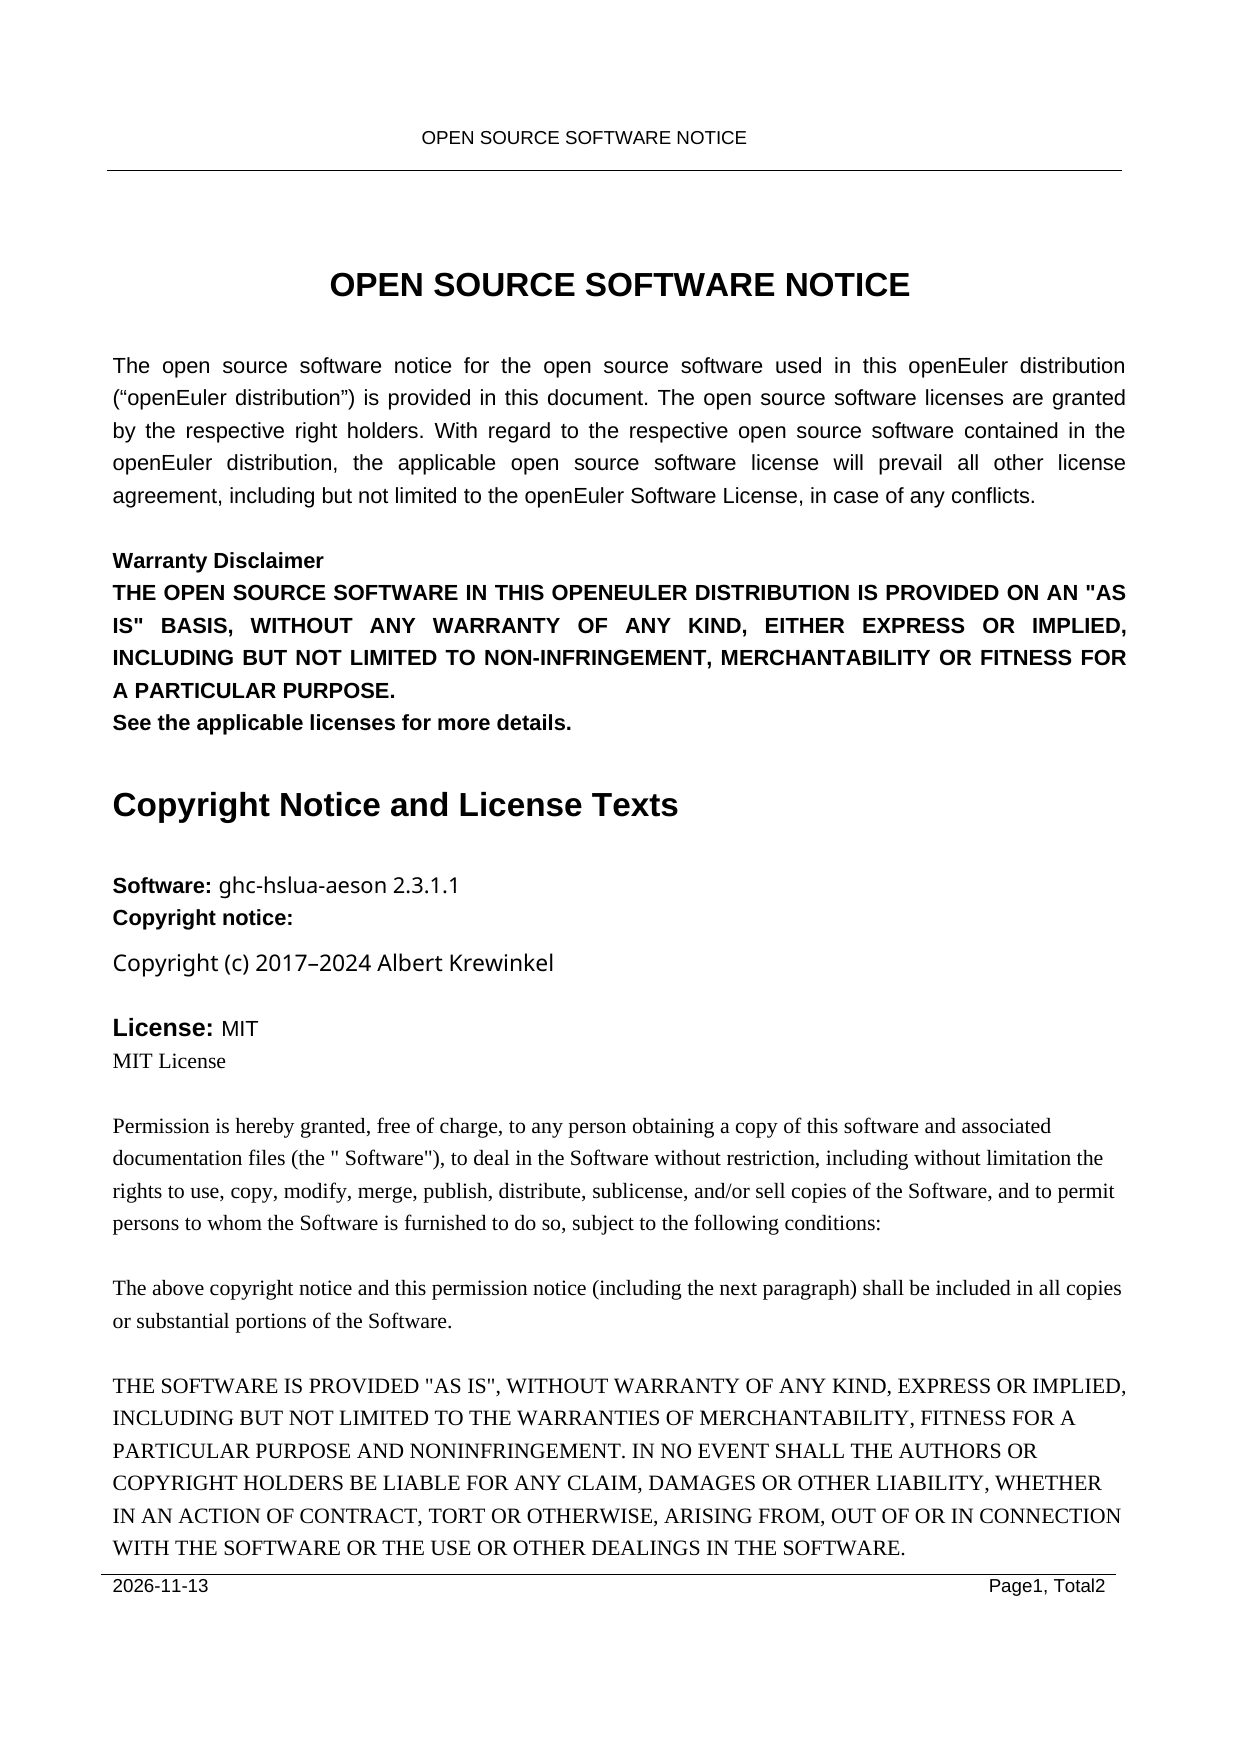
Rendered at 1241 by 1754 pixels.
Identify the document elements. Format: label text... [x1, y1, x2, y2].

text The open source software notice for the open source software used in this openEuler distribution (“openEuler distribution”) is provided in this document. The open source software licenses are granted by the respective right holders. With regard to the respective open source software contained in the openEuler distribution, the applicable open source software license will prevail all other license agreement, including but not limited to the openEuler Software License, in case of any conflicts. [112, 349, 1128, 511]
text THE OPEN SOURCE SOFTWARE IN THIS OPENEULER DISTRIBUTION IS PROVIDED ON AN "AS IS" BASIS, WITHOUT ANY WARRANTY OF ANY KIND, EITHER EXPRESS OR IMPLIED, INCLUDING BUT NOT LIMITED TO NON-INFRINGEMENT, MERCHANTABILITY OR FITNESS FOR A PARTICULAR PURPOSE. See the applicable licenses for more details. [112, 576, 1128, 739]
text Copyright (c) 2017–2024 Albert Krewinkel [112, 947, 1128, 1012]
text OPEN SOURCE SOFTWARE NOTICE [112, 251, 1128, 316]
text Warranty Disclaimer [112, 544, 1128, 576]
text License: MIT [112, 1012, 1128, 1044]
title Software: ghc-hslua-aeson 2.3.1.1 [112, 869, 1128, 901]
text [112, 1044, 1128, 1564]
text Copyright Notice and License Texts [112, 771, 1128, 836]
text Copyright notice: [112, 901, 1128, 934]
